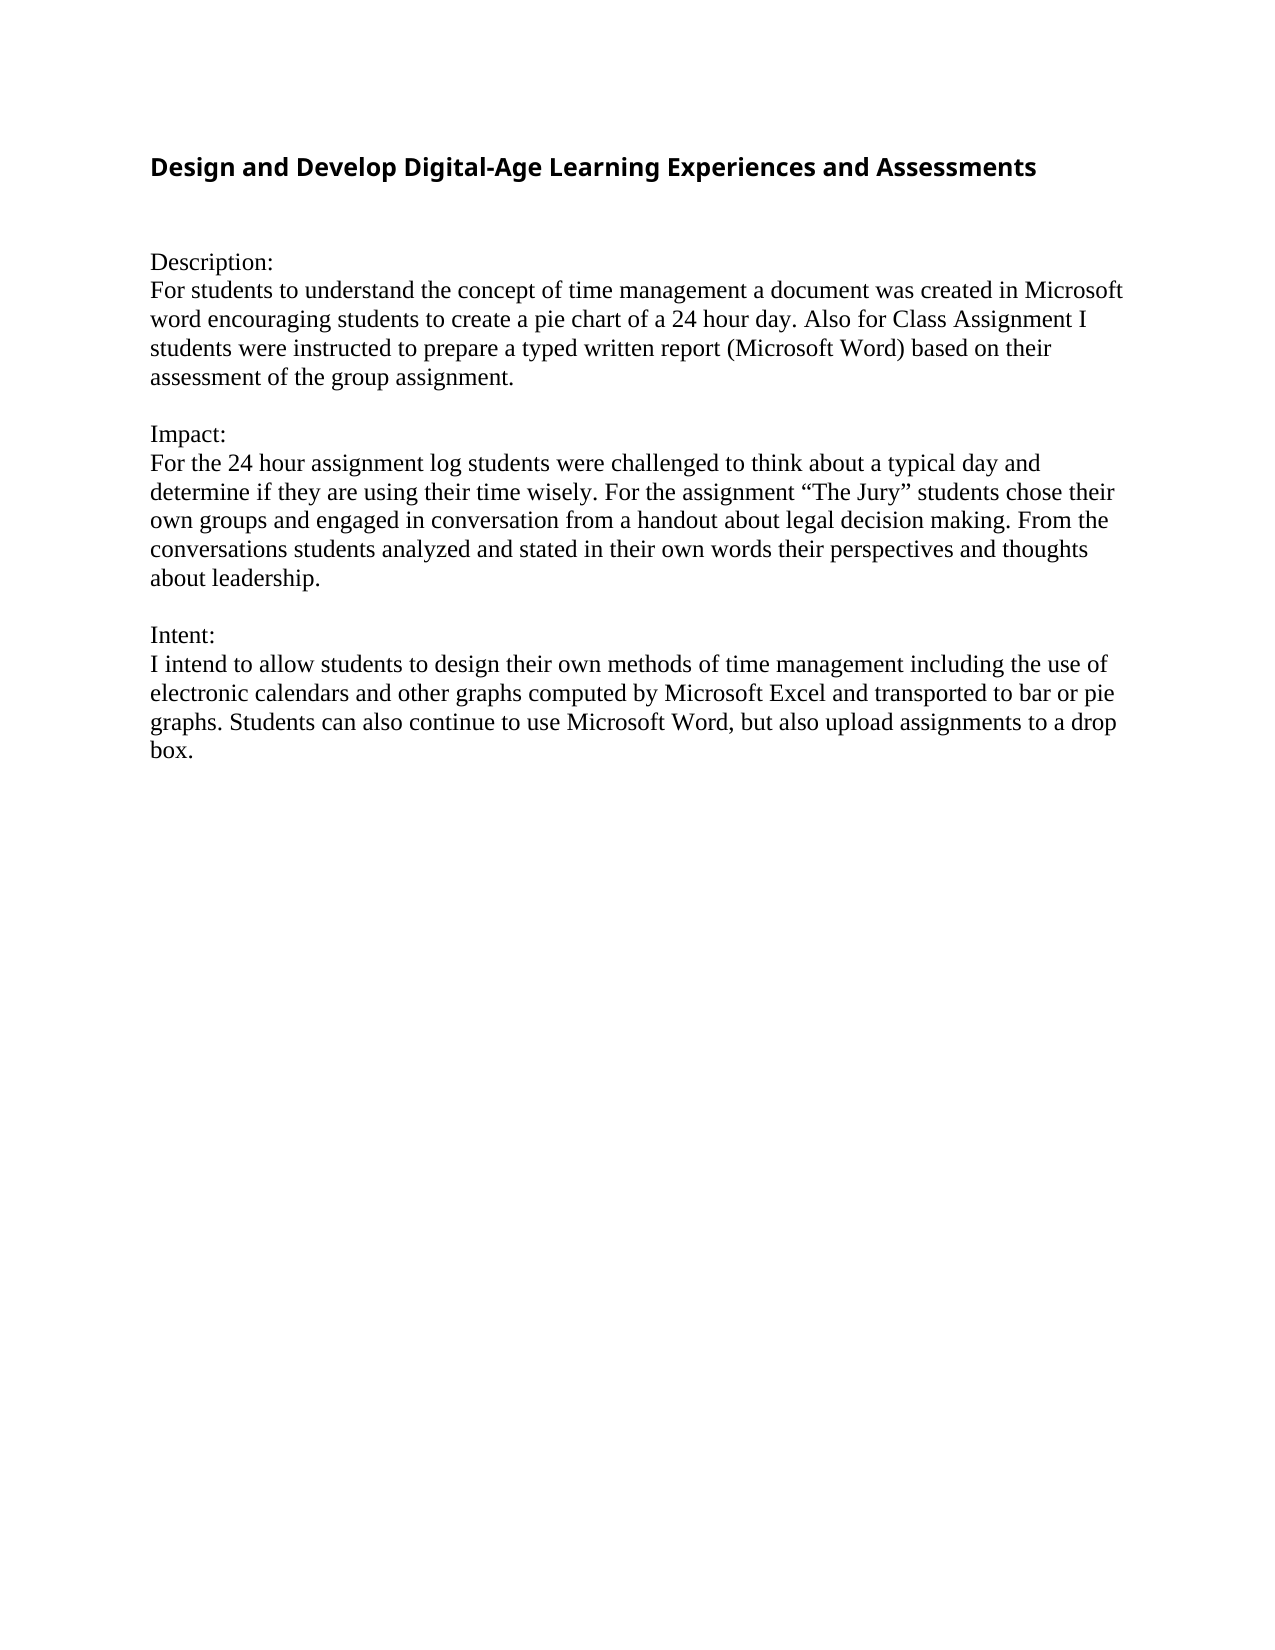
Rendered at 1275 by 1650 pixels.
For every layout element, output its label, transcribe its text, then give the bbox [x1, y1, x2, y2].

text Impact: [150, 419, 1125, 448]
text Intent: [150, 621, 1125, 649]
text I intend to allow students to design their own methods of time management including the use of electronic calendars and other graphs computed by Microsoft Excel and transported to bar or pie graphs. Students can also continue to use Microsoft Word, but also upload assignments to a drop box. [150, 649, 1125, 764]
text For students to understand the concept of time management a document was created in Microsoft word encouraging students to create a pie chart of a 24 hour day. Also for Class Assignment I students were instructed to prepare a typed written report (Microsoft Word) based on their assessment of the group assignment. [150, 276, 1125, 391]
text For the 24 hour assignment log students were challenged to think about a typical day and determine if they are using their time wisely. For the assignment “The Jury” students chose their own groups and engaged in conversation from a handout about legal decision making. From the conversations students analyzed and stated in their own words their perspectives and thoughts about leadership. [150, 448, 1125, 592]
text Description: [150, 247, 1125, 276]
text Design and Develop Digital-Age Learning Experiences and Assessments [150, 150, 1125, 184]
